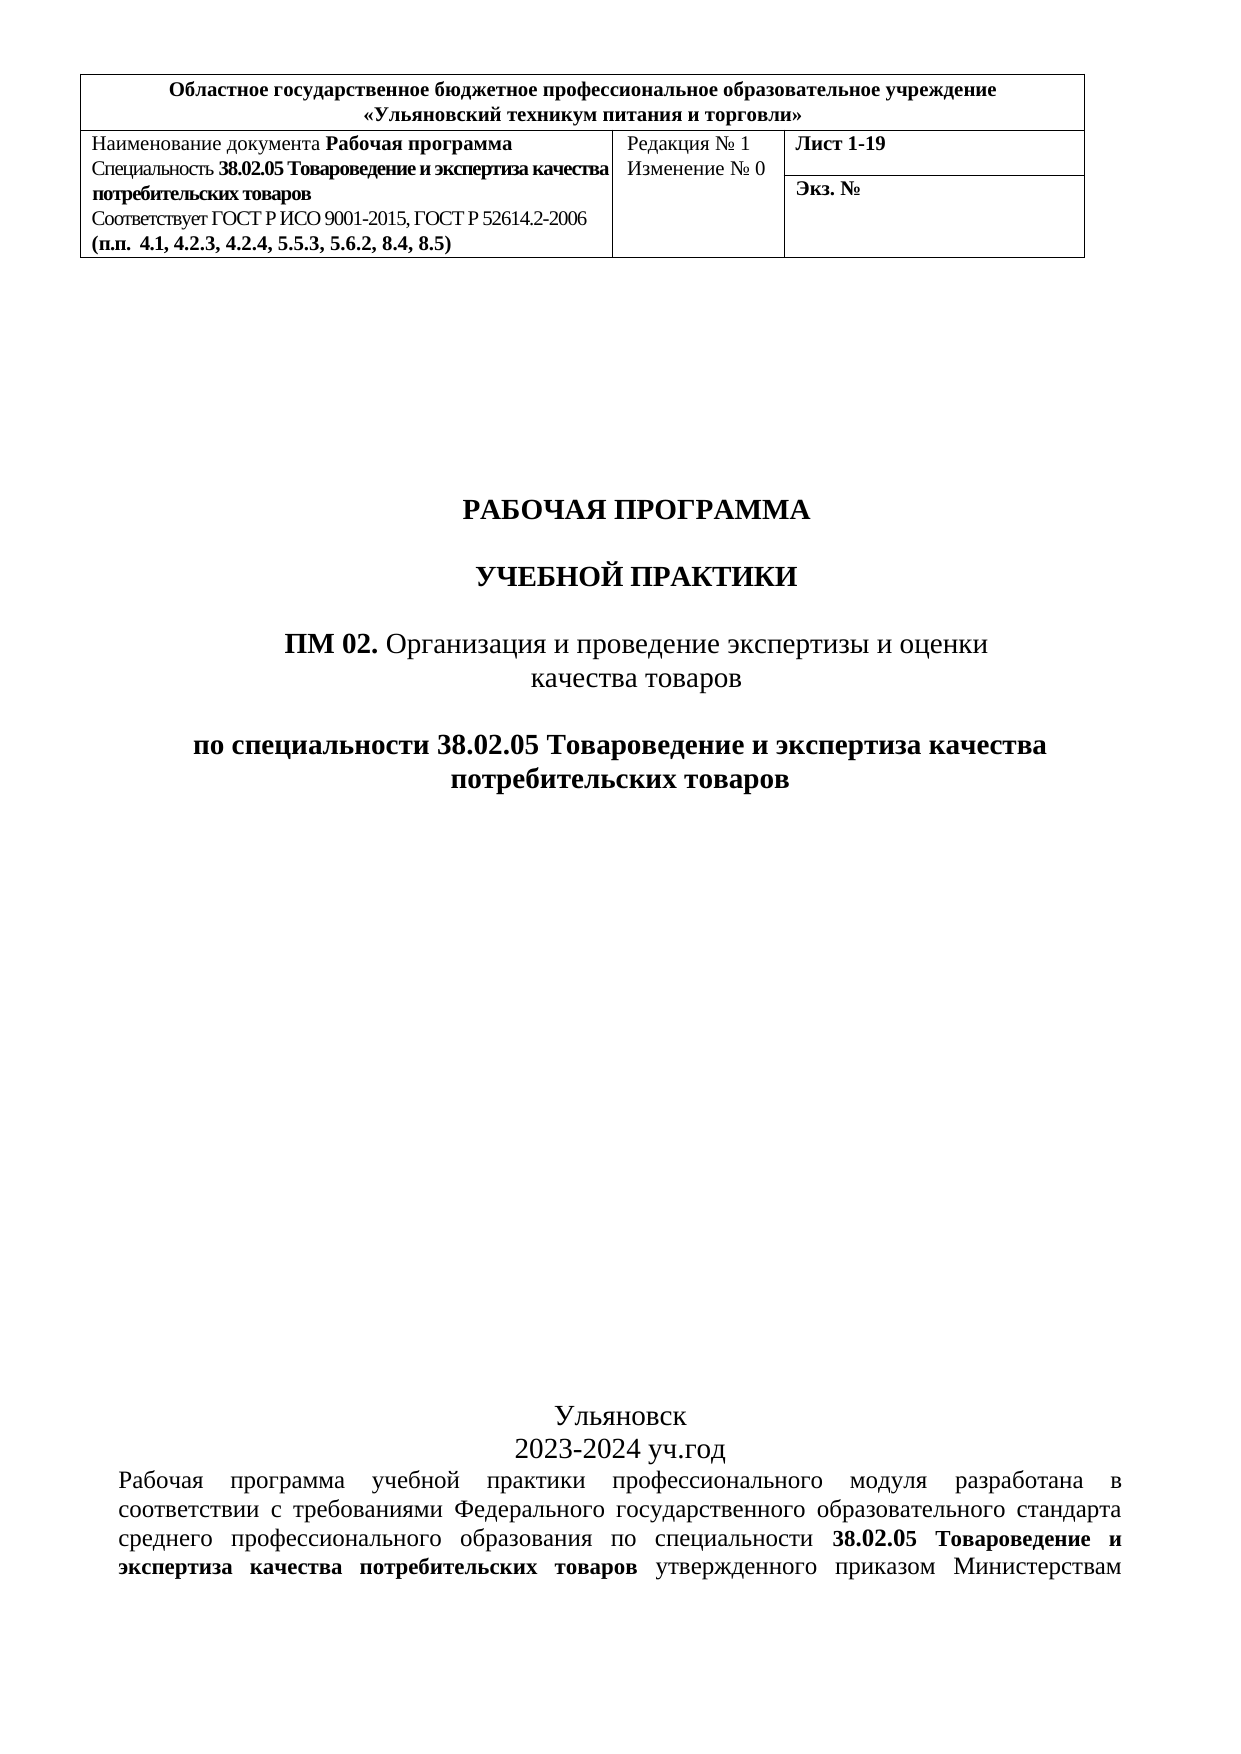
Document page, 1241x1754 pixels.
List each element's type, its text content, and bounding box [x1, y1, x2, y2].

text УЧЕБНОЙ ПРАКТИКИ [118, 559, 1122, 593]
table_header Областное государственное бюджетное профессиональное образовательное учреждение «Ульяновский техникум питания и торговли» [81, 75, 1084, 129]
text РАБОЧАЯ ПРОГРАММА [118, 492, 1122, 526]
text ПМ 02. Организация и проведение экспертизы и оценки [118, 627, 1122, 660]
text Ульяновск 2023-2024 уч.год [118, 1398, 1122, 1465]
text качества товаров [118, 660, 1122, 694]
table_cell Лист 1-19 [785, 131, 1084, 175]
text по специальности 38.02.05 Товароведение и экспертиза качества потребительских товаров [118, 727, 1122, 794]
table_cell Редакция № 1 Изменение № 0 [613, 131, 784, 257]
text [118, 1465, 1122, 1580]
table_cell Наименование документа Рабочая программа Специальность 38.02.05 Товароведение и экспертиза качества потребительских товаров Соответствует ГОСТ Р ИСО 9001-2015, ГОСТ Р 52614.2-2006 (п.п. 4.1, 4.2.3, 4.2.4, 5.5.3, 5.6.2, 8.4, 8.5) [81, 131, 612, 257]
table_cell Экз. № [785, 176, 1084, 257]
